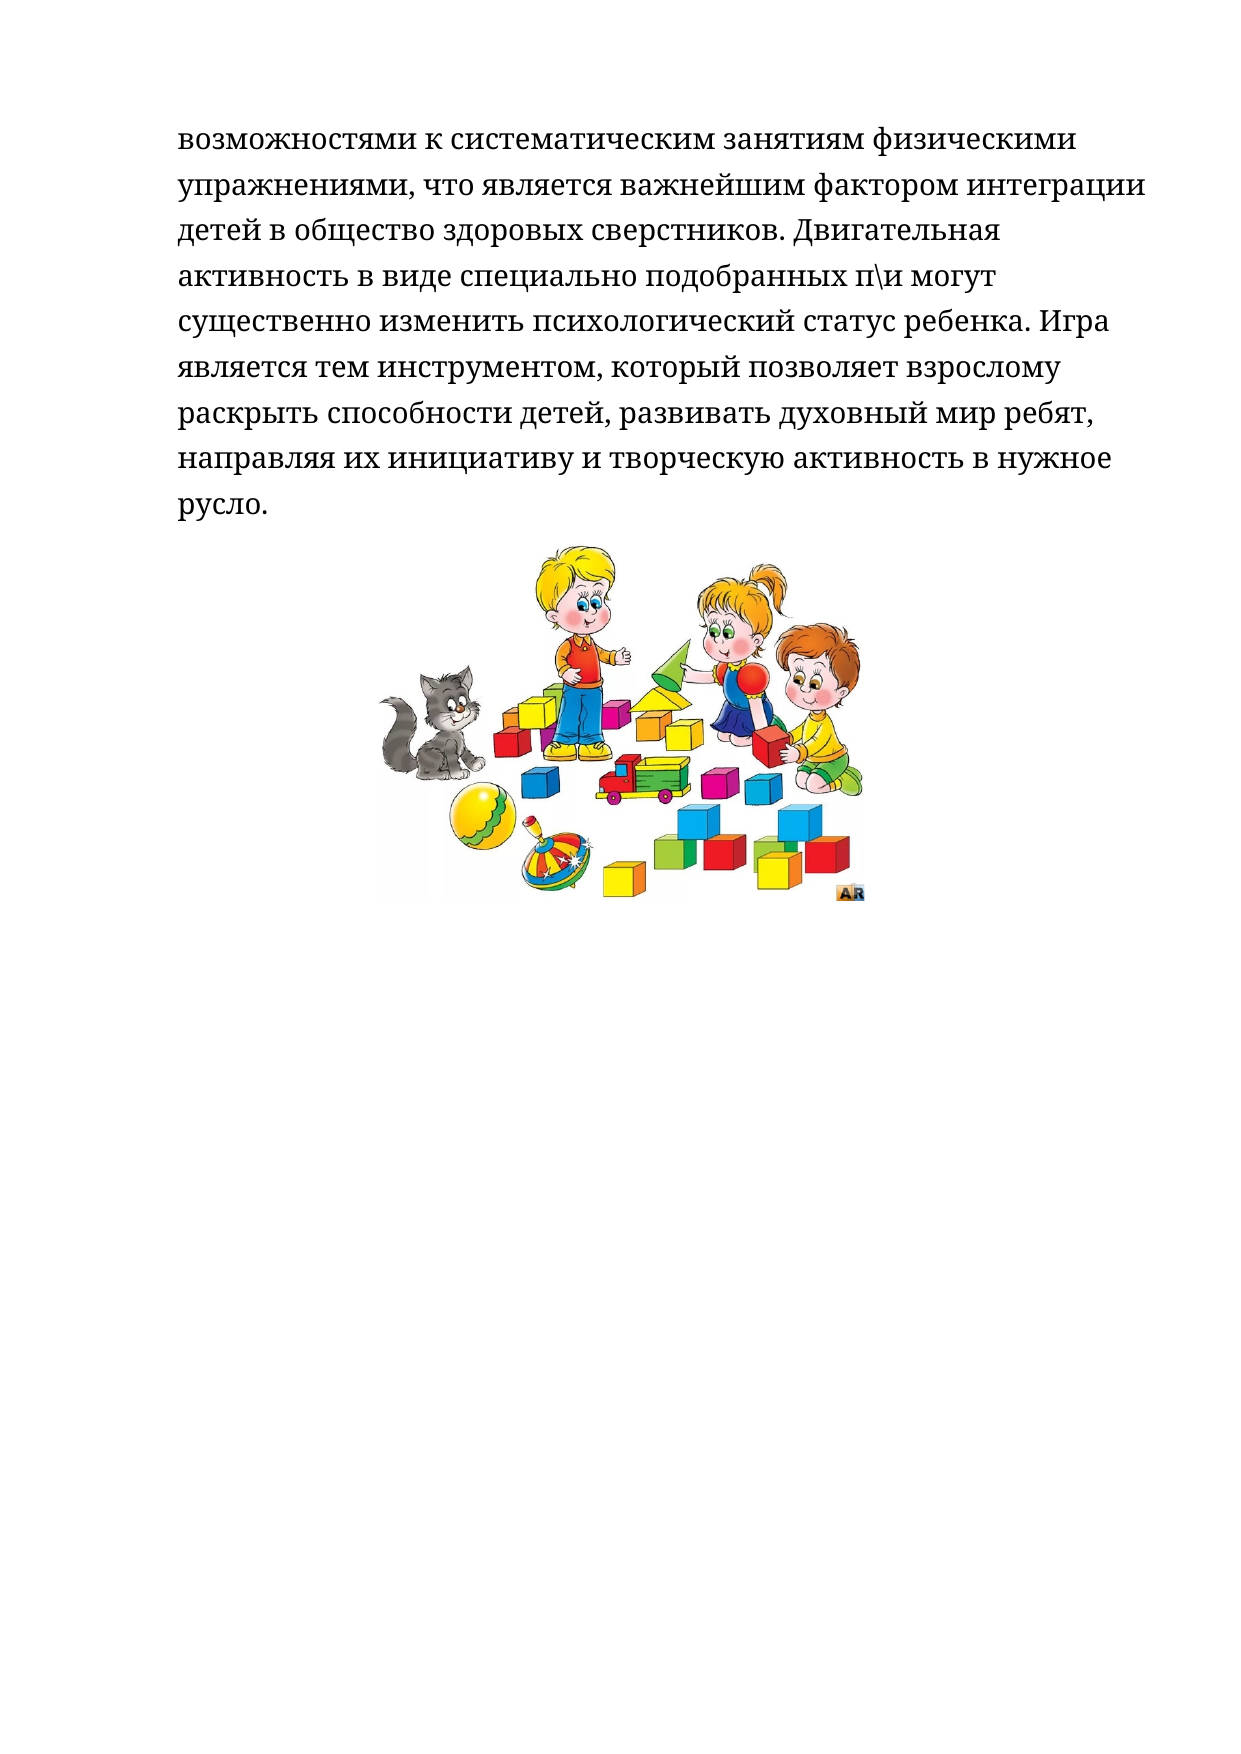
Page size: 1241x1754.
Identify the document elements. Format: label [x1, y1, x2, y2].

text [177, 118, 1152, 523]
picture [373, 540, 864, 900]
